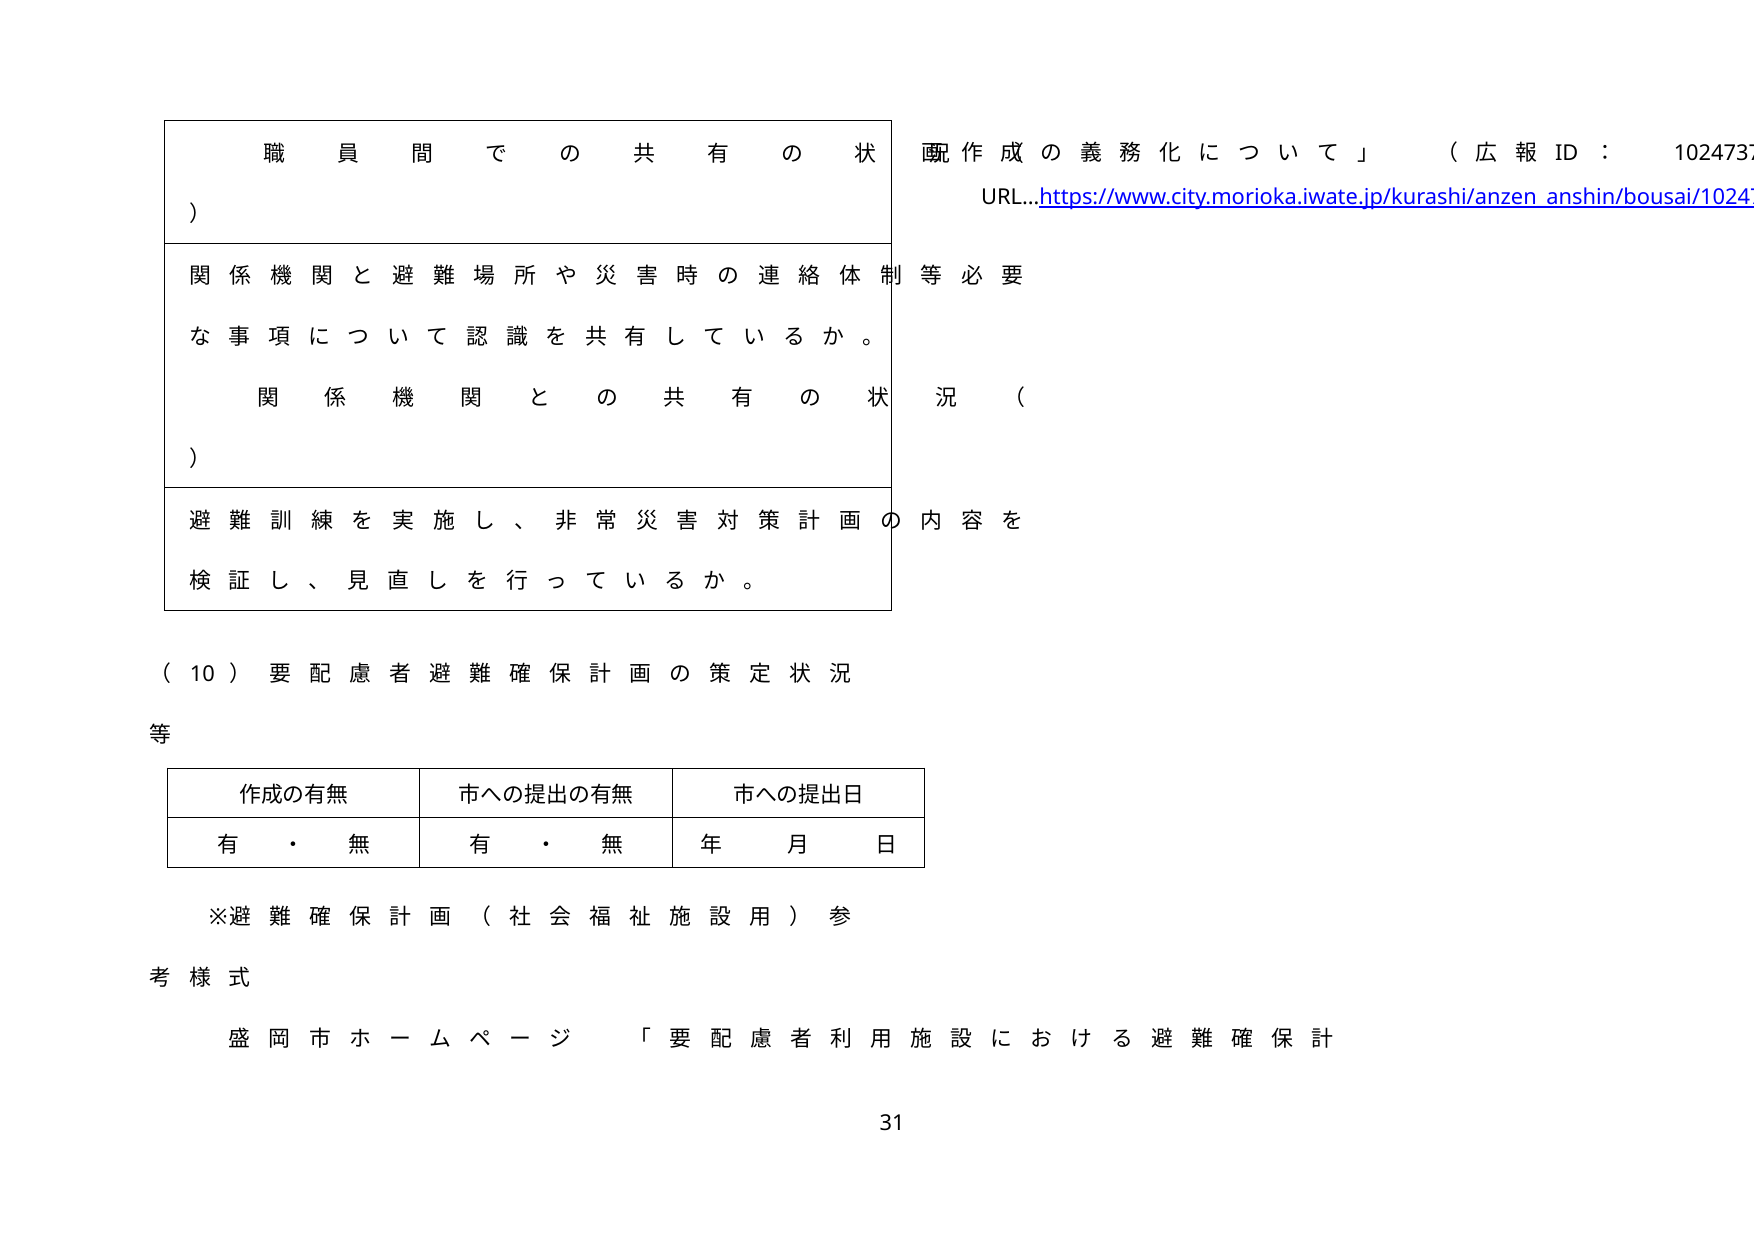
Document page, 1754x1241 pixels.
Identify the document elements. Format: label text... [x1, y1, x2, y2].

text 盛岡市ホームページ 「要配慮者利用施設における避難確保計画作成の義務化について」 （広報ID： 1024737） [914, 120, 1754, 181]
table_header 市への提出の有無 [420, 769, 672, 817]
text 盛岡市ホームページ 「要配慮者利用施設における避難確保計画作成の義務化について」 （広報ID： 1024737） [149, 1006, 892, 1067]
table_cell 避難訓練を実施し、非常災害対策計画の内容を検証し、見直しを行っているか。 [165, 488, 891, 610]
table_cell 年 月 日 [673, 818, 924, 867]
table_cell 関係機関と避難場所や災害時の連絡体制等必要な事項について認識を共有しているか。 関係機関との共有の状況（ ） [165, 244, 891, 487]
table_header 作成の有無 [168, 769, 419, 817]
table_header 市への提出日 [673, 769, 924, 817]
table_cell 有 ・ 無 [168, 818, 419, 867]
text ※避難確保計画（社会福祉施設用）参考様式 [149, 763, 870, 1006]
table_cell 有 ・ 無 [420, 818, 672, 867]
text （10）要配慮者避難確保計画の策定状況等 [149, 641, 870, 763]
table_cell 非常災害対策計画の内容を職員間で十分共有しているか。 職員間での共有の状況（ ） [165, 121, 891, 243]
text URL…https://www.city.morioka.iwate.jp/kurashi/anzen_anshin/bousai/1024737.html [914, 181, 1754, 211]
